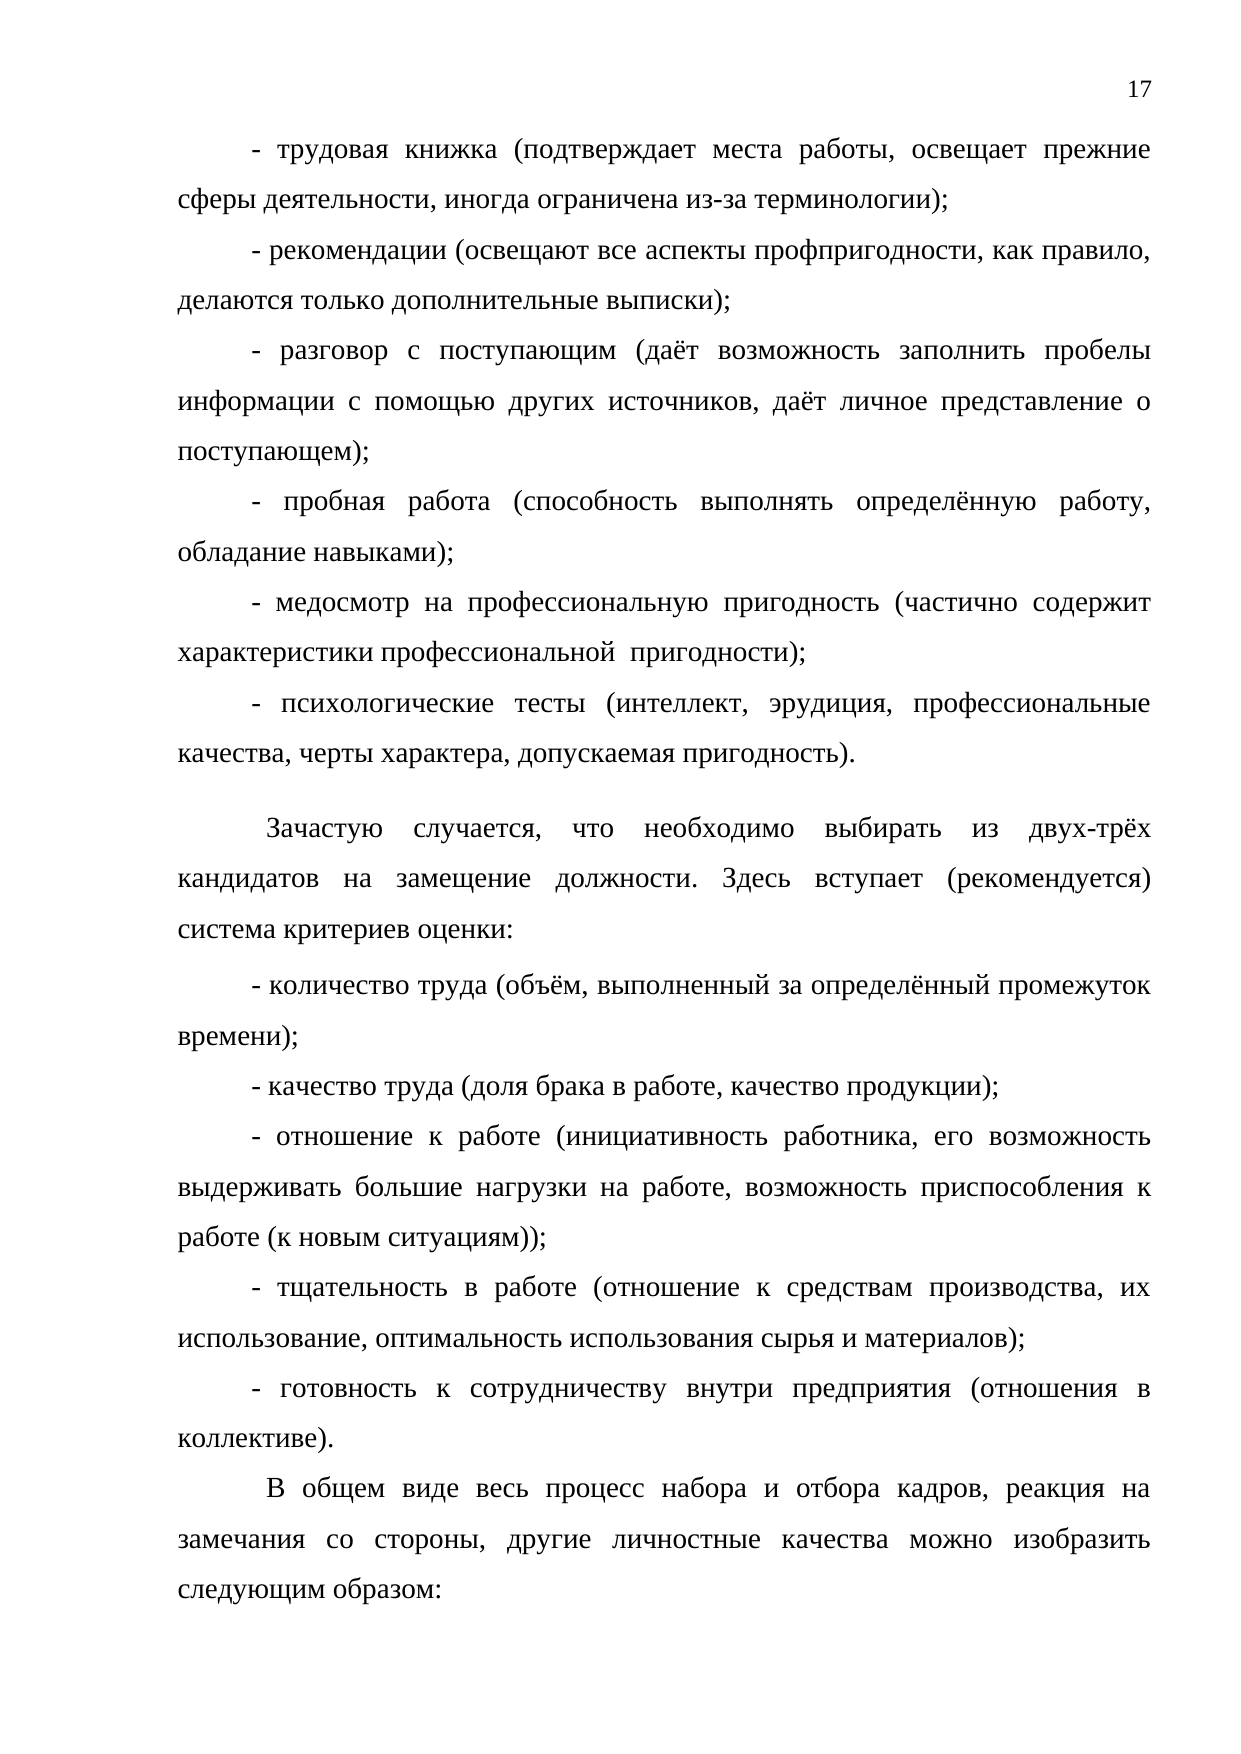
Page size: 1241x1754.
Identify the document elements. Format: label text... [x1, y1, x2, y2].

subtitle Зачастую случается, что необходимо выбирать из двух-трёх кандидатов на замещение должности. Здесь вступает (рекомендуется) система критериев оценки: [177, 810, 1152, 944]
text - качество труда (доля брака в работе, качество продукции); [177, 1068, 1152, 1102]
text - трудовая книжка (подтверждает места работы, освещает прежние сферы деятельности, иногда ограничена из-за терминологии); [177, 131, 1152, 215]
text - рекомендации (освещают все аспекты профпригодности, как правило, делаются только дополнительные выписки); [177, 232, 1152, 316]
text - медосмотр на профессиональную пригодность (частично содержит характеристики профессиональной пригодности); [177, 584, 1152, 668]
text - психологические тесты (интеллект, эрудиция, профессиональные качества, черты характера, допускаемая пригодность). [177, 685, 1152, 768]
text - готовность к сотрудничеству внутри предприятия (отношения в коллективе). [177, 1370, 1152, 1454]
text - пробная работа (способность выполнять определённую работу, обладание навыками); [177, 483, 1152, 567]
text - тщательность в работе (отношение к средствам производства, их использование, оптимальность использования сырья и материалов); [177, 1269, 1152, 1353]
text - разговор с поступающим (даёт возможность заполнить пробелы информации с помощью других источников, даёт личное представление о поступающем); [177, 332, 1152, 467]
text - отношение к работе (инициативность работника, его возможность выдерживать большие нагрузки на работе, возможность приспособления к работе (к новым ситуациям)); [177, 1118, 1152, 1253]
text В общем виде весь процесс набора и отбора кадров, реакция на замечания со стороны, другие личностные качества можно изобразить следующим образом: [177, 1471, 1152, 1605]
text - количество труда (объём, выполненный за определённый промежуток времени); [177, 967, 1152, 1051]
